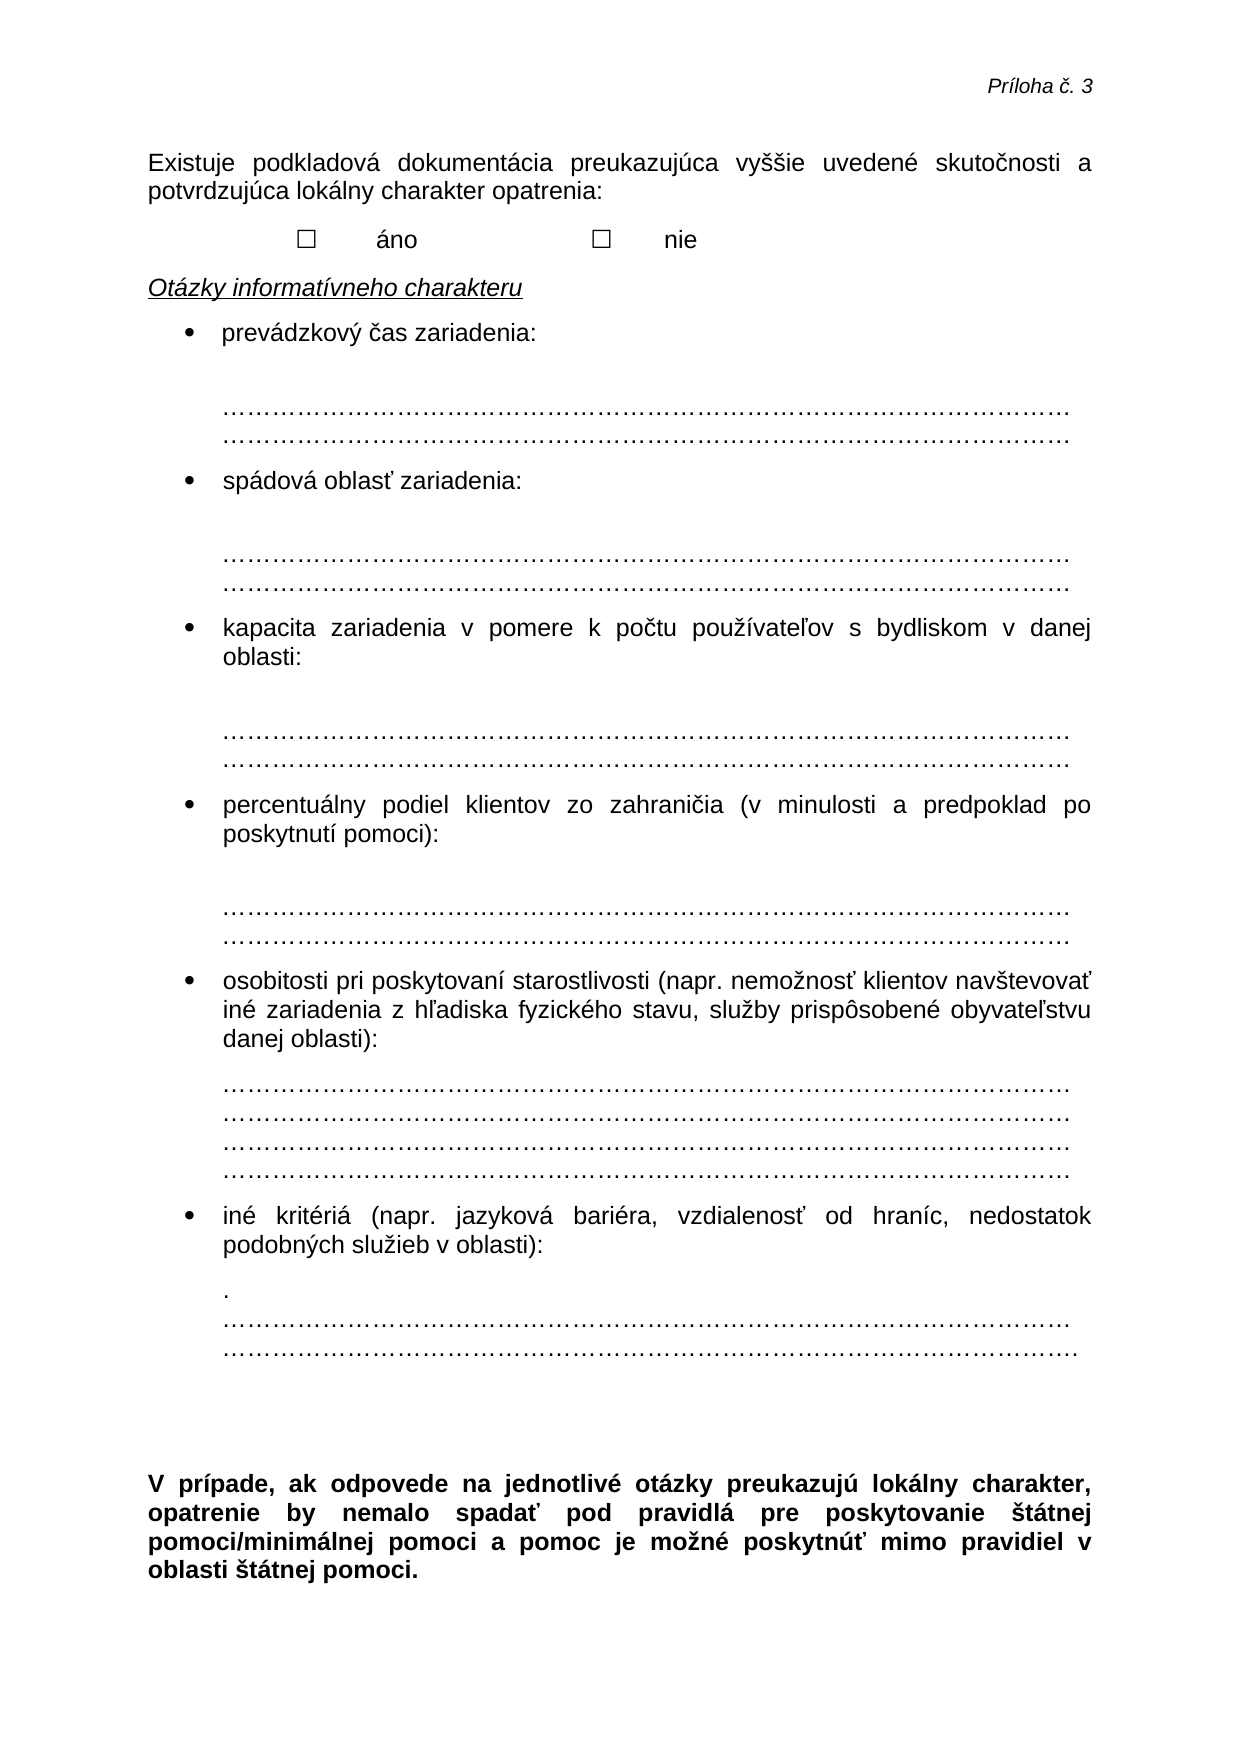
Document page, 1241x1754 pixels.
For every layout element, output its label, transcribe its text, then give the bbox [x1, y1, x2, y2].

text …………………………………………………………………………………………………………………………………………………………………………………… [148, 688, 1093, 773]
text áno nie [295, 222, 1093, 256]
text Existuje podkladová dokumentácia preukazujúca vyššie uvedené skutočnosti a potvrdzujúca lokálny charakter opatrenia: [148, 148, 1093, 205]
text …………………………………………………………………………………………………………………………………………………………………………………… [148, 864, 1093, 949]
list kapacita zariadenia v pomere k počtu používateľov s bydliskom v danej oblasti: [185, 613, 1093, 671]
text ………………………………………………………………………………………………………………………………………………………………………………………………………………………………………………………………………………………………………………………………………………………………………… [221, 1069, 1093, 1184]
list percentuálny podiel klientov zo zahraničia (v minulosti a predpoklad po poskytnutí pomoci): [185, 790, 1093, 847]
list iné kritériá (napr. jazyková bariéra, vzdialenosť od hraníc, nedostatok podobných služieb v oblasti): [185, 1201, 1093, 1258]
text …………………………………………………………………………………………………………………………………………………………………………………… [148, 511, 1093, 597]
list osobitosti pri poskytovaní starostlivosti (napr. nemožnosť klientov navštevovať iné zariadenia z hľadiska fyzického stavu, služby prispôsobené obyvateľstvu danej oblasti): [185, 966, 1093, 1053]
list spádová oblasť zariadenia: [185, 466, 1093, 494]
text …………………………………………………………………………………………………………………………………………………………………………………… [148, 363, 1093, 449]
list prevádzkový čas zariadenia: [185, 318, 1093, 347]
text .……………………………………………………………………………………………………………………………………………………………………………………. [221, 1275, 1093, 1361]
text V prípade, ak odpovede na jednotlivé otázky preukazujú lokálny charakter, opatrenie by nemalo spadať pod pravidlá pre poskytovanie štátnej pomoci/minimálnej pomoci a pomoc je možné poskytnúť mimo pravidiel v oblasti štátnej pomoci. [148, 1469, 1093, 1584]
text Otázky informatívneho charakteru [148, 272, 1093, 301]
